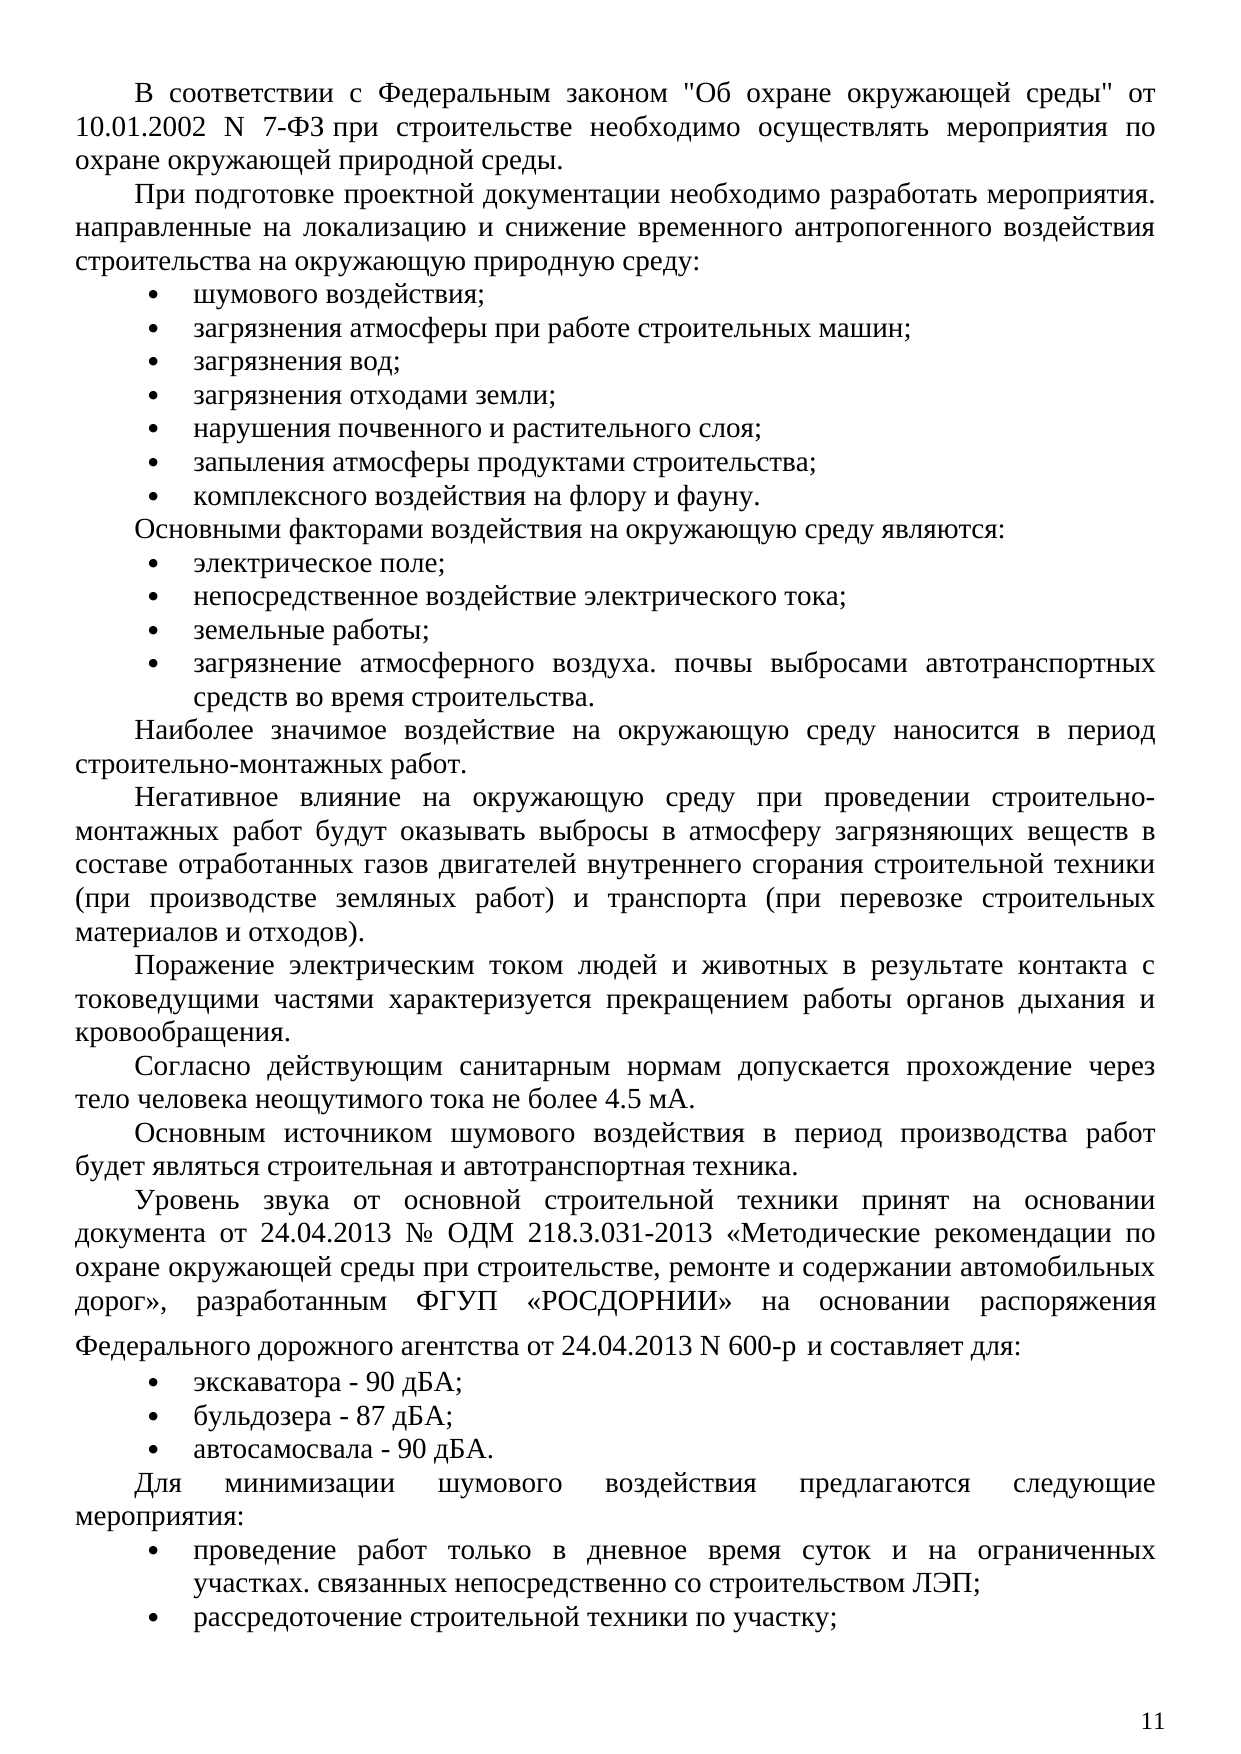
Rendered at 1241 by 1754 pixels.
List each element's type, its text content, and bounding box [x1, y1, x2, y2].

text В соответствии с Федеральным законом "Об охране окружающей среды" от 10.01.2002 N 7-ФЗ при строительстве необходимо осуществлять мероприятия по охране окружающей природной среды. [75, 75, 1156, 176]
list комплексного воздействия на флору и фауну. [149, 478, 1156, 511]
list загрязнения атмосферы при работе строительных машин; [149, 310, 1156, 343]
list загрязнение атмосферного воздуха. почвы выбросами автотранспортных средств во время строительства. [149, 645, 1156, 712]
list автосамосвала - 90 дБА. [149, 1431, 1156, 1465]
list бульдозера - 87 дБА; [149, 1398, 1156, 1431]
text Поражение электрическим током людей и животных в результате контакта с токоведущими частями характеризуется прекращением работы органов дыхания и кровообращения. [75, 947, 1156, 1048]
text Наиболее значимое воздействие на окружающую среду наносится в период строительно-монтажных работ. [75, 712, 1156, 779]
list загрязнения отходами земли; [149, 377, 1156, 411]
text Уровень звука от основной строительной техники принят на основании документа от 24.04.2013 № ОДМ 218.3.031-2013 «Методические рекомендации по охране окружающей среды при строительстве, ремонте и содержании автомобильных дорог», разработанным ФГУП «РОСДОРНИИ» на основании распоряжения Федерального дорожного агентства от 24.04.2013 N 600-р и составляет для: [75, 1182, 1156, 1364]
list рассредоточение строительной техники по участку; [149, 1599, 1156, 1632]
text Для минимизации шумового воздействия предлагаются следующие мероприятия: [75, 1465, 1156, 1532]
text Основным источником шумового воздействия в период производства работ будет являться строительная и автотранспортная техника. [75, 1115, 1156, 1182]
text При подготовке проектной документации необходимо разработать мероприятия. направленные на локализацию и снижение временного антропогенного воздействия строительства на окружающую природную среду: [75, 176, 1156, 276]
list запыления атмосферы продуктами строительства; [149, 444, 1156, 478]
list непосредственное воздействие электрического тока; [149, 578, 1156, 612]
text Согласно действующим санитарным нормам допускается прохождение через тело человека неощутимого тока не более 4.5 мА. [75, 1048, 1156, 1115]
list земельные работы; [149, 612, 1156, 645]
text Негативное влияние на окружающую среду при проведении строительно-монтажных работ будут оказывать выбросы в атмосферу загрязняющих веществ в составе отработанных газов двигателей внутреннего сгорания строительной техники (при производстве земляных работ) и транспорта (при перевозке строительных материалов и отходов). [75, 779, 1156, 947]
list Основными факторами воздействия на окружающую среду являются: [134, 511, 1156, 545]
list шумового воздействия; [149, 276, 1156, 310]
list проведение работ только в дневное время суток и на ограниченных участках. связанных непосредственно со строительством ЛЭП; [149, 1532, 1156, 1599]
list электрическое поле; [149, 545, 1156, 578]
list экскаватора - 90 дБА; [149, 1364, 1156, 1398]
list загрязнения вод; [149, 343, 1156, 377]
list нарушения почвенного и растительного слоя; [149, 411, 1156, 444]
